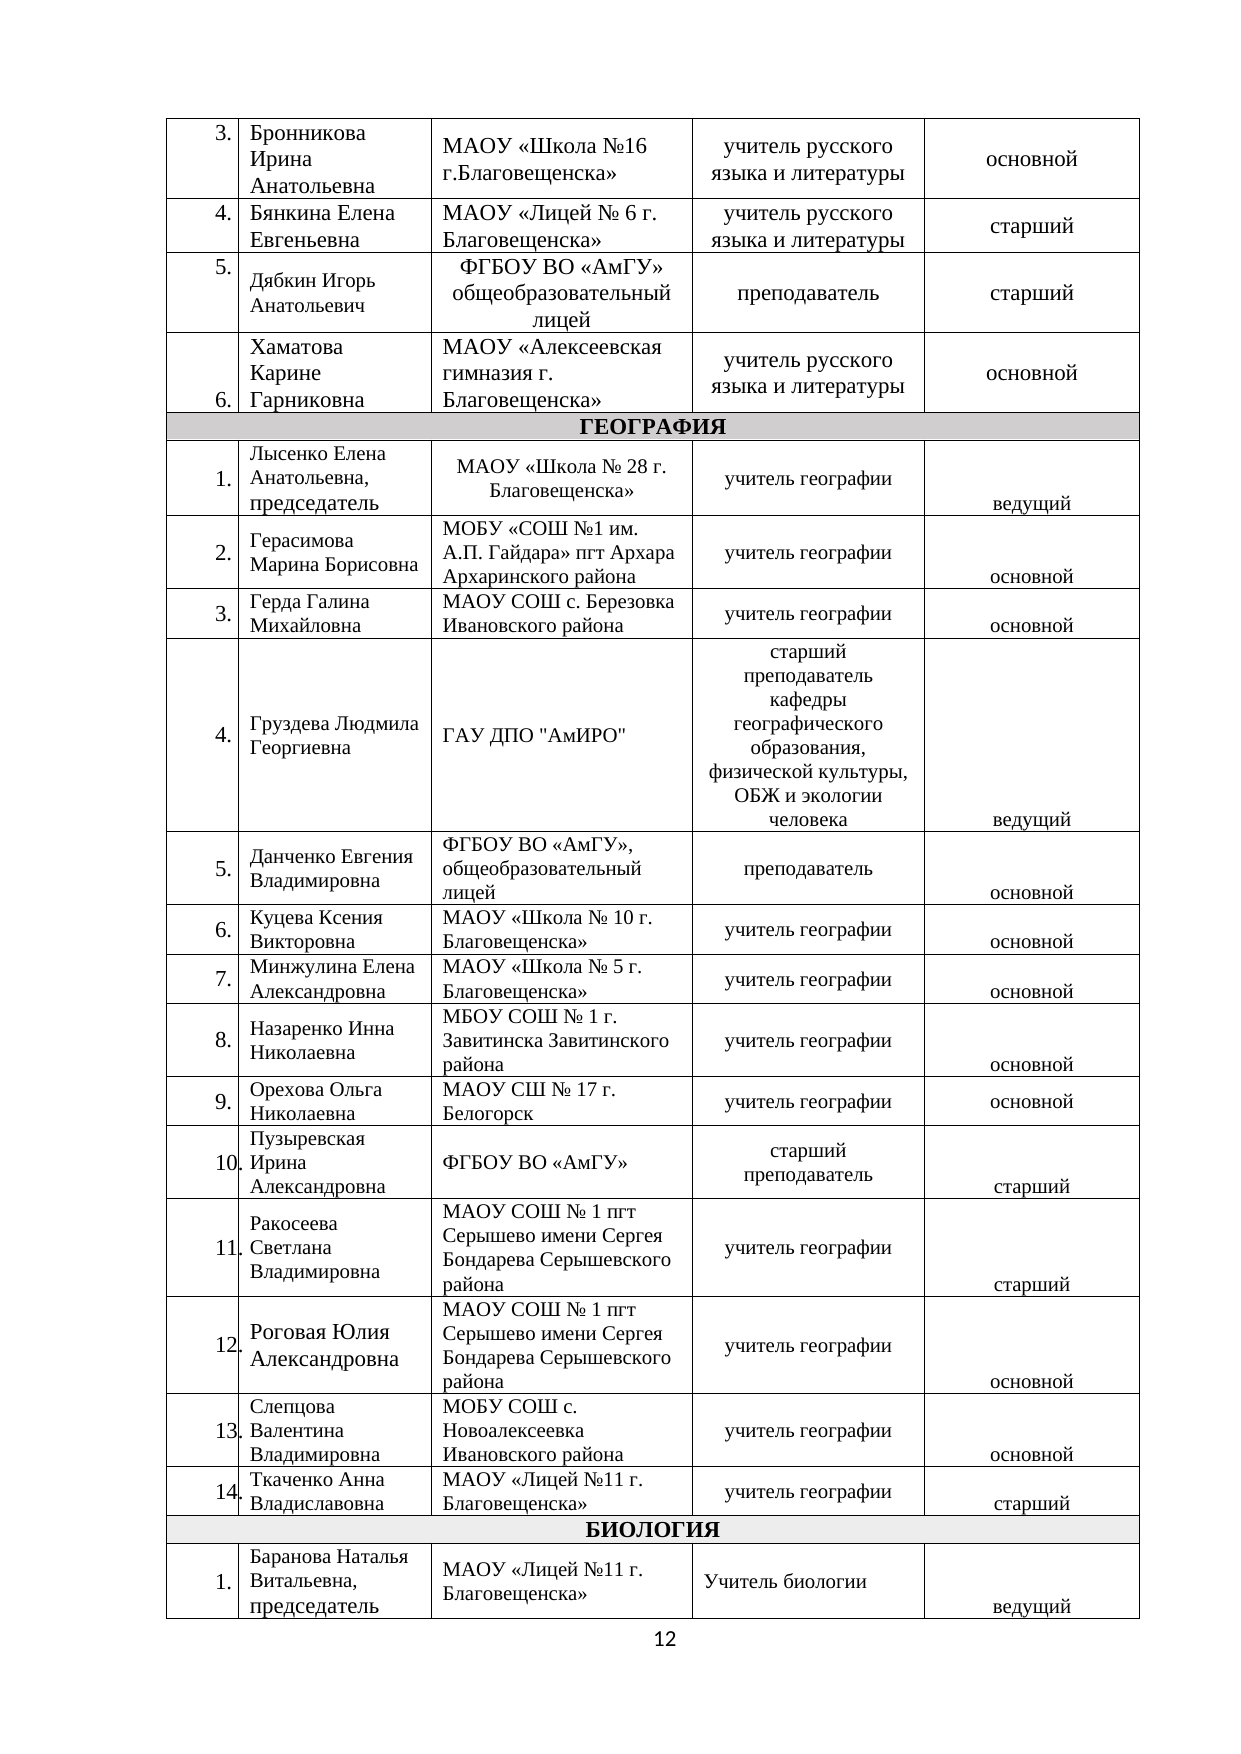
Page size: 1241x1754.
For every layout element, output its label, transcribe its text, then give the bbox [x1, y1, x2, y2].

table_cell [167, 119, 238, 198]
table_cell учитель географии [693, 441, 924, 515]
table_cell [167, 1199, 238, 1296]
table_cell МОБУ СОШ c. Новоалексеевка Ивановского района [432, 1394, 692, 1466]
table_cell ведущий [925, 1544, 1139, 1618]
table_cell основной [925, 589, 1139, 637]
table_cell основной [925, 905, 1139, 953]
table_cell [167, 1004, 238, 1076]
table_cell Минжулина Елена Александровна [239, 955, 431, 1003]
table_cell учитель географии [693, 589, 924, 637]
table_cell Дябкин Игорь Анатольевич [239, 253, 431, 332]
table_cell учитель географии [693, 516, 924, 588]
table_cell Лысенко Елена Анатольевна, председатель [239, 441, 431, 515]
table_cell [167, 1077, 238, 1125]
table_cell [693, 119, 924, 198]
table_cell МАОУ СШ № 17 г. Белогорск [432, 1077, 692, 1125]
table_cell БИОЛОГИЯ [167, 1516, 1139, 1543]
table_cell основной [925, 832, 1139, 904]
table_cell Герда Галина Михайловна [239, 589, 431, 637]
table_cell [167, 441, 238, 515]
table_cell [167, 1544, 238, 1618]
table_cell [167, 516, 238, 588]
table_cell Слепцова Валентина Владимировна [239, 1394, 431, 1466]
table_cell ГАУ ДПО "АмИРО" [432, 639, 692, 831]
table_cell основной [925, 119, 1139, 198]
table_cell основной [925, 955, 1139, 1003]
table_cell старший [925, 253, 1139, 332]
table_cell основной [925, 1394, 1139, 1466]
table_cell учитель географии [693, 1394, 924, 1466]
table_cell МАОУ «Школа № 10 г. Благовещенска» [432, 905, 692, 953]
table_cell ФГБОУ ВО «АмГУ», общеобразовательный лицей [432, 832, 692, 904]
table_cell учитель русского языка и литературы [693, 199, 924, 252]
table_cell старший [925, 1467, 1139, 1515]
table_cell основной [925, 1297, 1139, 1393]
table_cell Данченко Евгения Владимировна [239, 832, 431, 904]
table_cell учитель географии [693, 955, 924, 1003]
table_cell Куцева Ксения Викторовна [239, 905, 431, 953]
table_cell учитель географии [693, 1467, 924, 1515]
table_cell МАОУ СОШ № 1 пгт Серышево имени Сергея Бондарева Серышевского района [432, 1297, 692, 1393]
table_cell старший [925, 199, 1139, 252]
table_cell МАОУ «Лицей № 6 г. Благовещенска» [432, 199, 692, 252]
table_cell [167, 1126, 238, 1198]
table_cell [167, 333, 238, 412]
table_cell Бянкина Елена Евгеньевна [239, 199, 431, 252]
table_cell ФГБОУ ВО «АмГУ» общеобразовательный лицей [432, 253, 692, 332]
table_cell МАОУ «Школа № 5 г. Благовещенска» [432, 955, 692, 1003]
table_cell ФГБОУ ВО «АмГУ» [432, 1126, 692, 1198]
table_cell основной [925, 516, 1139, 588]
table_cell МАОУ «Алексеевская гимназия г. Благовещенска» [432, 333, 692, 412]
table_cell Роговая Юлия Александровна [239, 1297, 431, 1393]
table_cell основной [925, 1004, 1139, 1076]
table_cell ГЕОГРАФИЯ [167, 413, 1139, 439]
table_cell Учитель биологии [693, 1544, 924, 1618]
table_cell МАОУ СОШ с. Березовка Ивановского района [432, 589, 692, 637]
table_cell основной [925, 333, 1139, 412]
table_cell [167, 1297, 238, 1393]
table_cell МАОУ СОШ № 1 пгт Серышево имени Сергея Бондарева Серышевского района [432, 1199, 692, 1296]
table_cell Пузыревская Ирина Александровна [239, 1126, 431, 1198]
table_cell МАОУ «Школа № 28 г. Благовещенска» [432, 441, 692, 515]
table_cell [167, 589, 238, 637]
table_cell основной [925, 1077, 1139, 1125]
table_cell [432, 119, 692, 198]
table_cell учитель географии [693, 1077, 924, 1125]
table_cell Назаренко Инна Николаевна [239, 1004, 431, 1076]
table_cell Ткаченко Анна Владиславовна [239, 1467, 431, 1515]
table_cell учитель географии [693, 1004, 924, 1076]
table_cell [167, 955, 238, 1003]
table_cell ведущий [925, 639, 1139, 831]
table_cell Груздева Людмила Георгиевна [239, 639, 431, 831]
table_cell [167, 832, 238, 904]
table_cell Баранова Наталья Витальевна, председатель [239, 1544, 431, 1618]
table_cell [167, 253, 238, 332]
table_cell [167, 199, 238, 252]
table_cell ведущий [925, 441, 1139, 515]
table_cell МБОУ СОШ № 1 г. Завитинска Завитинского района [432, 1004, 692, 1076]
table_cell Ракосеева Светлана Владимировна [239, 1199, 431, 1296]
table_cell учитель географии [693, 1199, 924, 1296]
table_cell [167, 1467, 238, 1515]
table_cell МАОУ «Лицей №11 г. Благовещенска» [432, 1467, 692, 1515]
table_cell преподаватель [693, 253, 924, 332]
table_cell учитель географии [693, 905, 924, 953]
table_cell преподаватель [693, 832, 924, 904]
table_cell Хаматова Карине Гарниковна [239, 333, 431, 412]
table_cell МОБУ «СОШ №1 им. А.П. Гайдара» пгт Архара Архаринского района [432, 516, 692, 588]
table_cell МАОУ «Лицей №11 г. Благовещенска» [432, 1544, 692, 1618]
table_cell [167, 639, 238, 831]
table_cell старший преподаватель [693, 1126, 924, 1198]
table_cell [167, 905, 238, 953]
table_cell Герасимова Марина Борисовна [239, 516, 431, 588]
table_cell старший преподаватель кафедры географического образования, физической культуры, ОБЖ и экологии человека [693, 639, 924, 831]
table_cell учитель русского языка и литературы [693, 333, 924, 412]
table_cell старший [925, 1199, 1139, 1296]
table_cell учитель географии [693, 1297, 924, 1393]
table_cell [167, 1394, 238, 1466]
table_cell Бронникова Ирина Анатольевна [239, 119, 431, 198]
table_cell Орехова Ольга Николаевна [239, 1077, 431, 1125]
table_cell старший [925, 1126, 1139, 1198]
